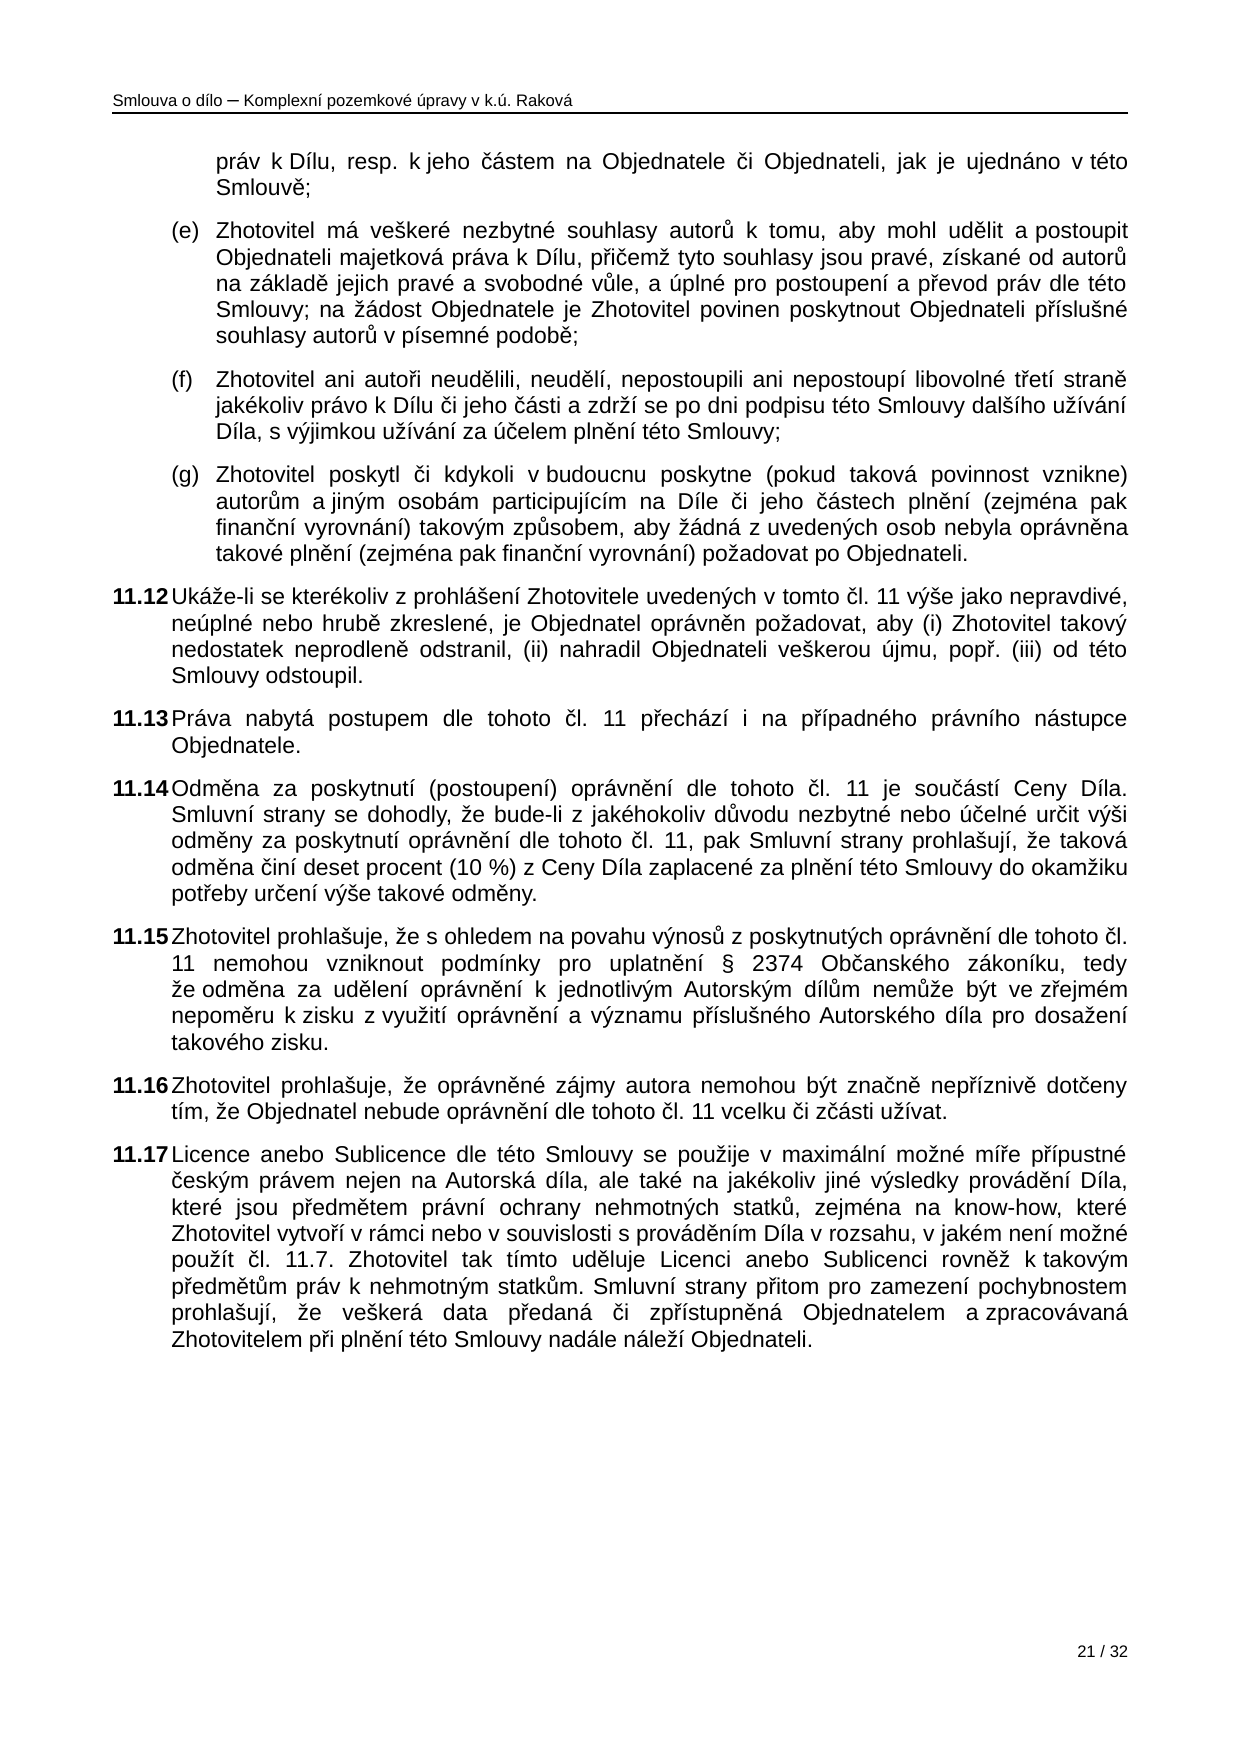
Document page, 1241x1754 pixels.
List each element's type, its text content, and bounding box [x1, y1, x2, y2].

text Ukáže-li se kterékoliv z prohlášení Zhotovitele uvedených v tomto čl. 11 výše jako nepravdivé, neúplné nebo hrubě zkreslené, je Objednatel oprávněn požadovat, aby (i) Zhotovitel takový nedostatek neprodleně odstranil, (ii) nahradil Objednateli veškerou újmu, popř. (iii) od této Smlouvy odstoupil. [112, 583, 1128, 689]
text Zhotovitel poskytl či kdykoli v budoucnu poskytne (pokud taková povinnost vznikne) autorům a jiným osobám participujícím na Díle či jeho částech plnění (zejména pak finanční vyrovnání) takovým způsobem, aby žádná z uvedených osob nebyla oprávněna takové plnění (zejména pak finanční vyrovnání) požadovat po Objednateli. [171, 461, 1128, 567]
text Odměna za poskytnutí (postoupení) oprávnění dle tohoto čl. 11 je součástí Ceny Díla. Smluvní strany se dohodly, že bude-li z jakéhokoliv důvodu nezbytné nebo účelné určit výši odměny za poskytnutí oprávnění dle tohoto čl. 11, pak Smluvní strany prohlašují, že taková odměna činí deset procent (10 %) z Ceny Díla zaplacené za plnění této Smlouvy do okamžiku potřeby určení výše takové odměny. [112, 775, 1128, 907]
text Zhotovitel prohlašuje, že oprávněné zájmy autora nemohou být značně nepříznivě dotčeny tím, že Objednatel nebude oprávnění dle tohoto čl. 11 vcelku či zčásti užívat. [112, 1072, 1128, 1124]
text Licence anebo Sublicence dle této Smlouvy se použije v maximální možné míře přípustné českým právem nejen na Autorská díla, ale také na jakékoliv jiné výsledky provádění Díla, které jsou předmětem právní ochrany nehmotných statků, zejména na know-how, které Zhotovitel vytvoří v rámci nebo v souvislosti s prováděním Díla v rozsahu, v jakém není možné použít čl. 11.7. Zhotovitel tak tímto uděluje Licenci anebo Sublicenci rovněž k takovým předmětům práv k nehmotným statkům. Smluvní strany přitom pro zamezení pochybnostem prohlašují, že veškerá data předaná či zpřístupněná Objednatelem a zpracovávaná Zhotovitelem při plnění této Smlouvy nadále náleží Objednateli. [112, 1141, 1128, 1352]
text Práva nabytá postupem dle tohoto čl. 11 přechází i na případného právního nástupce Objednatele. [112, 705, 1128, 758]
text Zhotovitel prohlašuje, že s ohledem na povahu výnosů z poskytnutých oprávnění dle tohoto čl. 11 nemohou vzniknout podmínky pro uplatnění § 2374 Občanského zákoníku, tedy že odměna za udělení oprávnění k jednotlivým Autorským dílům nemůže být ve zřejmém nepoměru k zisku z využití oprávnění a významu příslušného Autorského díla pro dosažení takového zisku. [112, 923, 1128, 1055]
text Zhotovitel má veškeré nezbytné souhlasy autorů k tomu, aby mohl udělit a postoupit Objednateli majetková práva k Dílu, přičemž tyto souhlasy jsou pravé, získané od autorů na základě jejich pravé a svobodné vůle, a úplné pro postoupení a převod práv dle této Smlouvy; na žádost Objednatele je Zhotovitel povinen poskytnout Objednateli příslušné souhlasy autorů v písemné podobě; [171, 217, 1128, 349]
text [171, 148, 1128, 200]
text Zhotovitel ani autoři neudělili, neudělí, nepostoupili ani nepostoupí libovolné třetí straně jakékoliv právo k Dílu či jeho části a zdrží se po dni podpisu této Smlouvy dalšího užívání Díla, s výjimkou užívání za účelem plnění této Smlouvy; [171, 366, 1128, 444]
